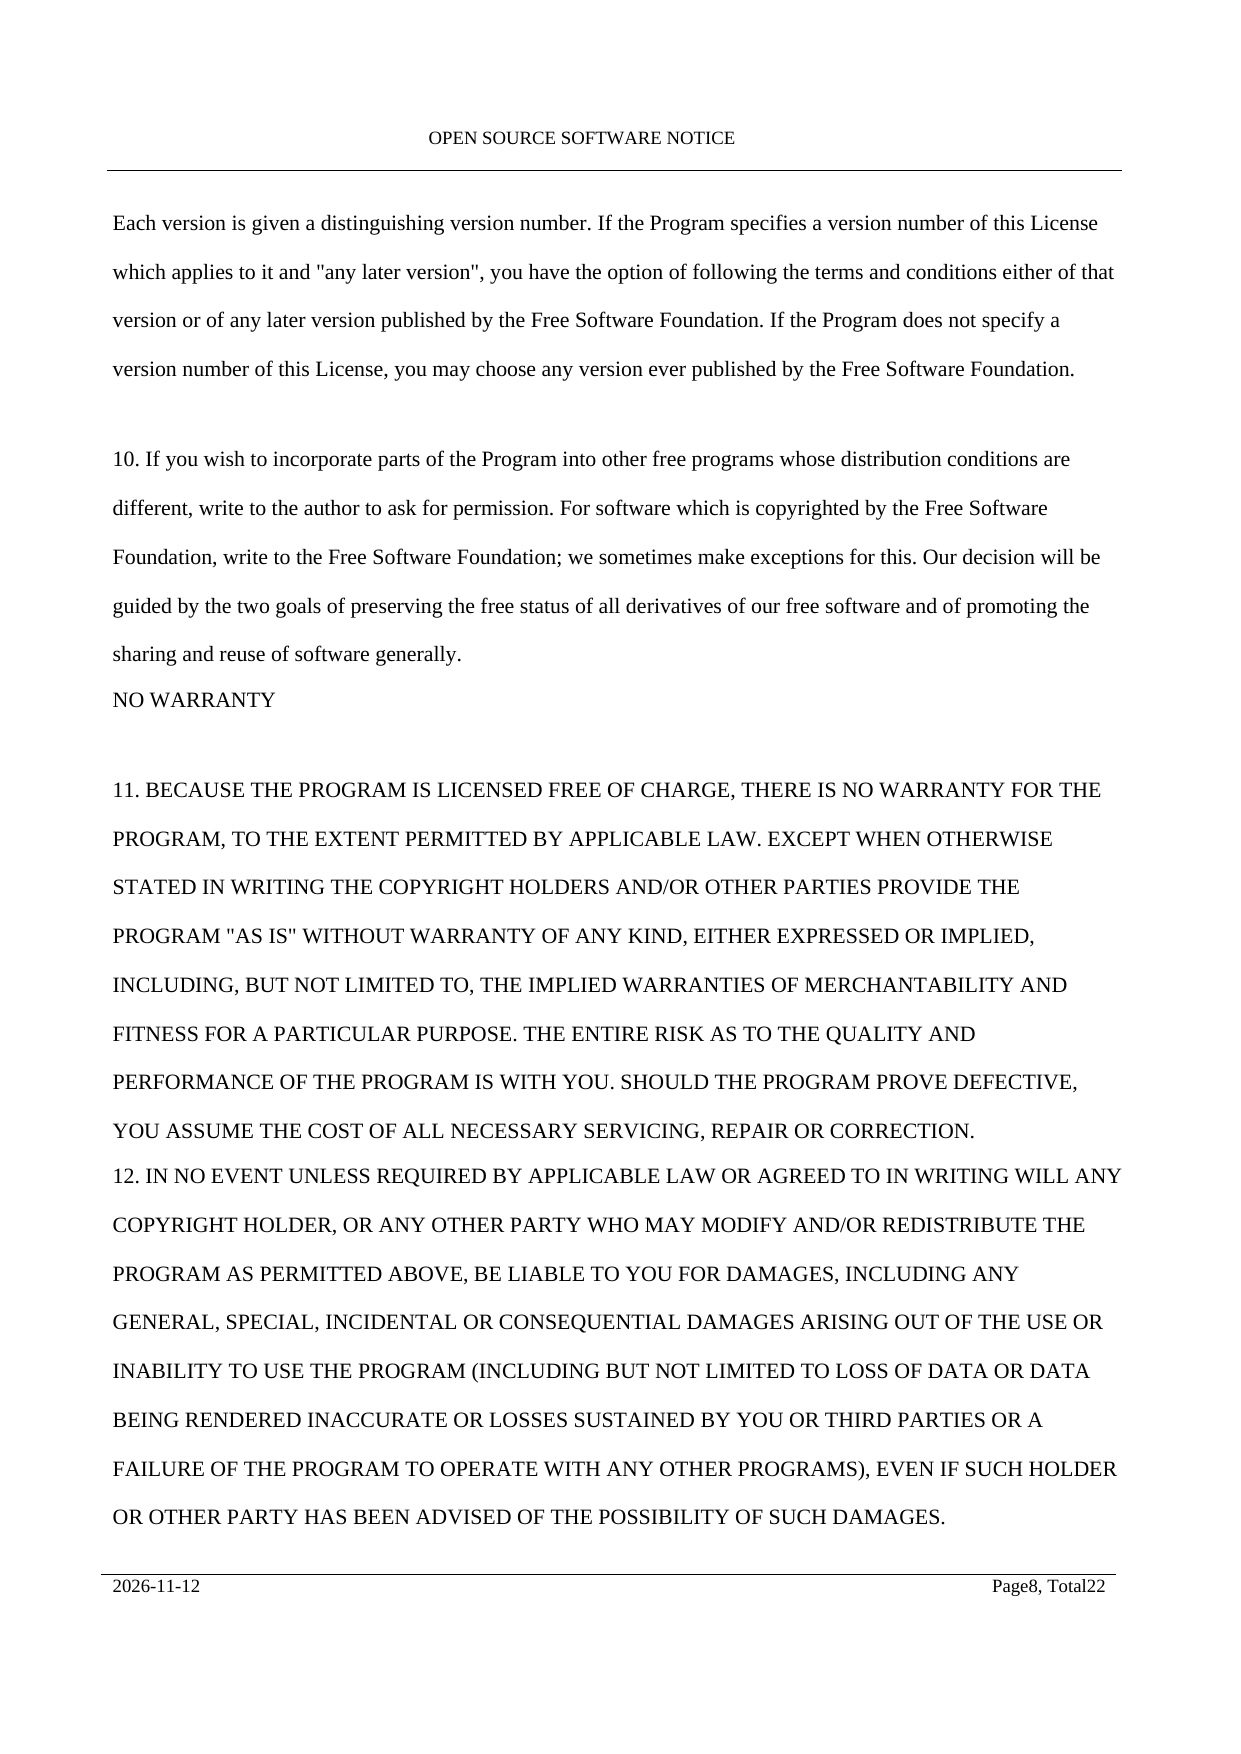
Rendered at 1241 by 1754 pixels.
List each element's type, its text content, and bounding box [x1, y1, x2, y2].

text 10. If you wish to incorporate parts of the Program into other free programs whose distribution conditions are different, write to the author to ask for permission. For software which is copyrighted by the Free Software Foundation, write to the Free Software Foundation; we sometimes make exceptions for this. Our decision will be guided by the two goals of preserving the free status of all derivatives of our free software and of promoting the sharing and reuse of software generally. [112, 443, 1128, 670]
text 12. IN NO EVENT UNLESS REQUIRED BY APPLICABLE LAW OR AGREED TO IN WRITING WILL ANY COPYRIGHT HOLDER, OR ANY OTHER PARTY WHO MAY MODIFY AND/OR REDISTRIBUTE THE PROGRAM AS PERMITTED ABOVE, BE LIABLE TO YOU FOR DAMAGES, INCLUDING ANY GENERAL, SPECIAL, INCIDENTAL OR CONSEQUENTIAL DAMAGES ARISING OUT OF THE USE OR INABILITY TO USE THE PROGRAM (INCLUDING BUT NOT LIMITED TO LOSS OF DATA OR DATA BEING RENDERED INACCURATE OR LOSSES SUSTAINED BY YOU OR THIRD PARTIES OR A FAILURE OF THE PROGRAM TO OPERATE WITH ANY OTHER PROGRAMS), EVEN IF SUCH HOLDER OR OTHER PARTY HAS BEEN ADVISED OF THE POSSIBILITY OF SUCH DAMAGES. [112, 1159, 1128, 1533]
text Each version is given a distinguishing version number. If the Program specifies a version number of this License which applies to it and "any later version", you have the option of following the terms and conditions either of that version or of any later version published by the Free Software Foundation. If the Program does not specify a version number of this License, you may choose any version ever published by the Free Software Foundation. [112, 206, 1128, 385]
text NO WARRANTY [112, 683, 1128, 715]
text 11. BECAUSE THE PROGRAM IS LICENSED FREE OF CHARGE, THERE IS NO WARRANTY FOR THE PROGRAM, TO THE EXTENT PERMITTED BY APPLICABLE LAW. EXCEPT WHEN OTHERWISE STATED IN WRITING THE COPYRIGHT HOLDERS AND/OR OTHER PARTIES PROVIDE THE PROGRAM "AS IS" WITHOUT WARRANTY OF ANY KIND, EITHER EXPRESSED OR IMPLIED, INCLUDING, BUT NOT LIMITED TO, THE IMPLIED WARRANTIES OF MERCHANTABILITY AND FITNESS FOR A PARTICULAR PURPOSE. THE ENTIRE RISK AS TO THE QUALITY AND PERFORMANCE OF THE PROGRAM IS WITH YOU. SHOULD THE PROGRAM PROVE DEFECTIVE, YOU ASSUME THE COST OF ALL NECESSARY SERVICING, REPAIR OR CORRECTION. [112, 773, 1128, 1147]
